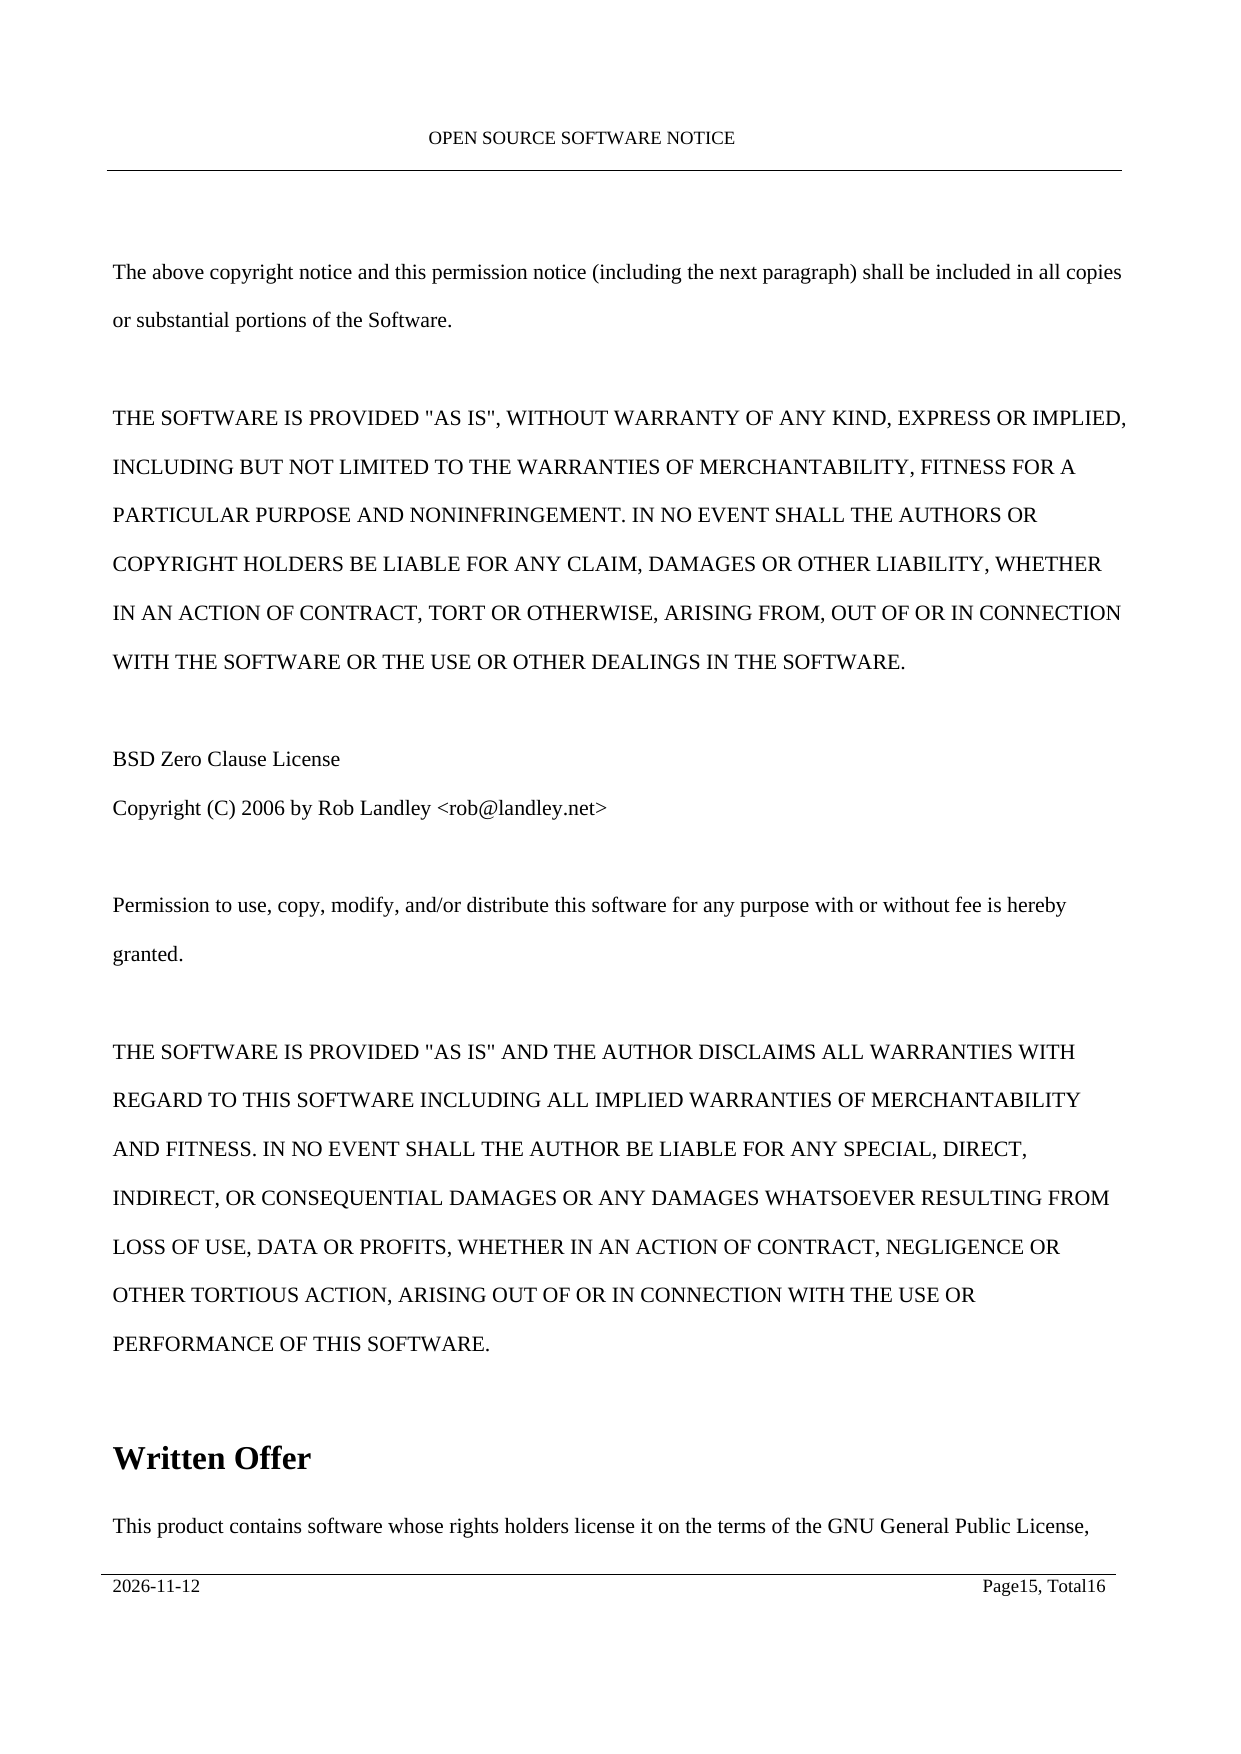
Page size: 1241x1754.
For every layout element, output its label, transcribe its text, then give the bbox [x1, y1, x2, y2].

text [112, 206, 1128, 1409]
text Written Offer [112, 1425, 1128, 1490]
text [112, 1509, 1128, 1542]
